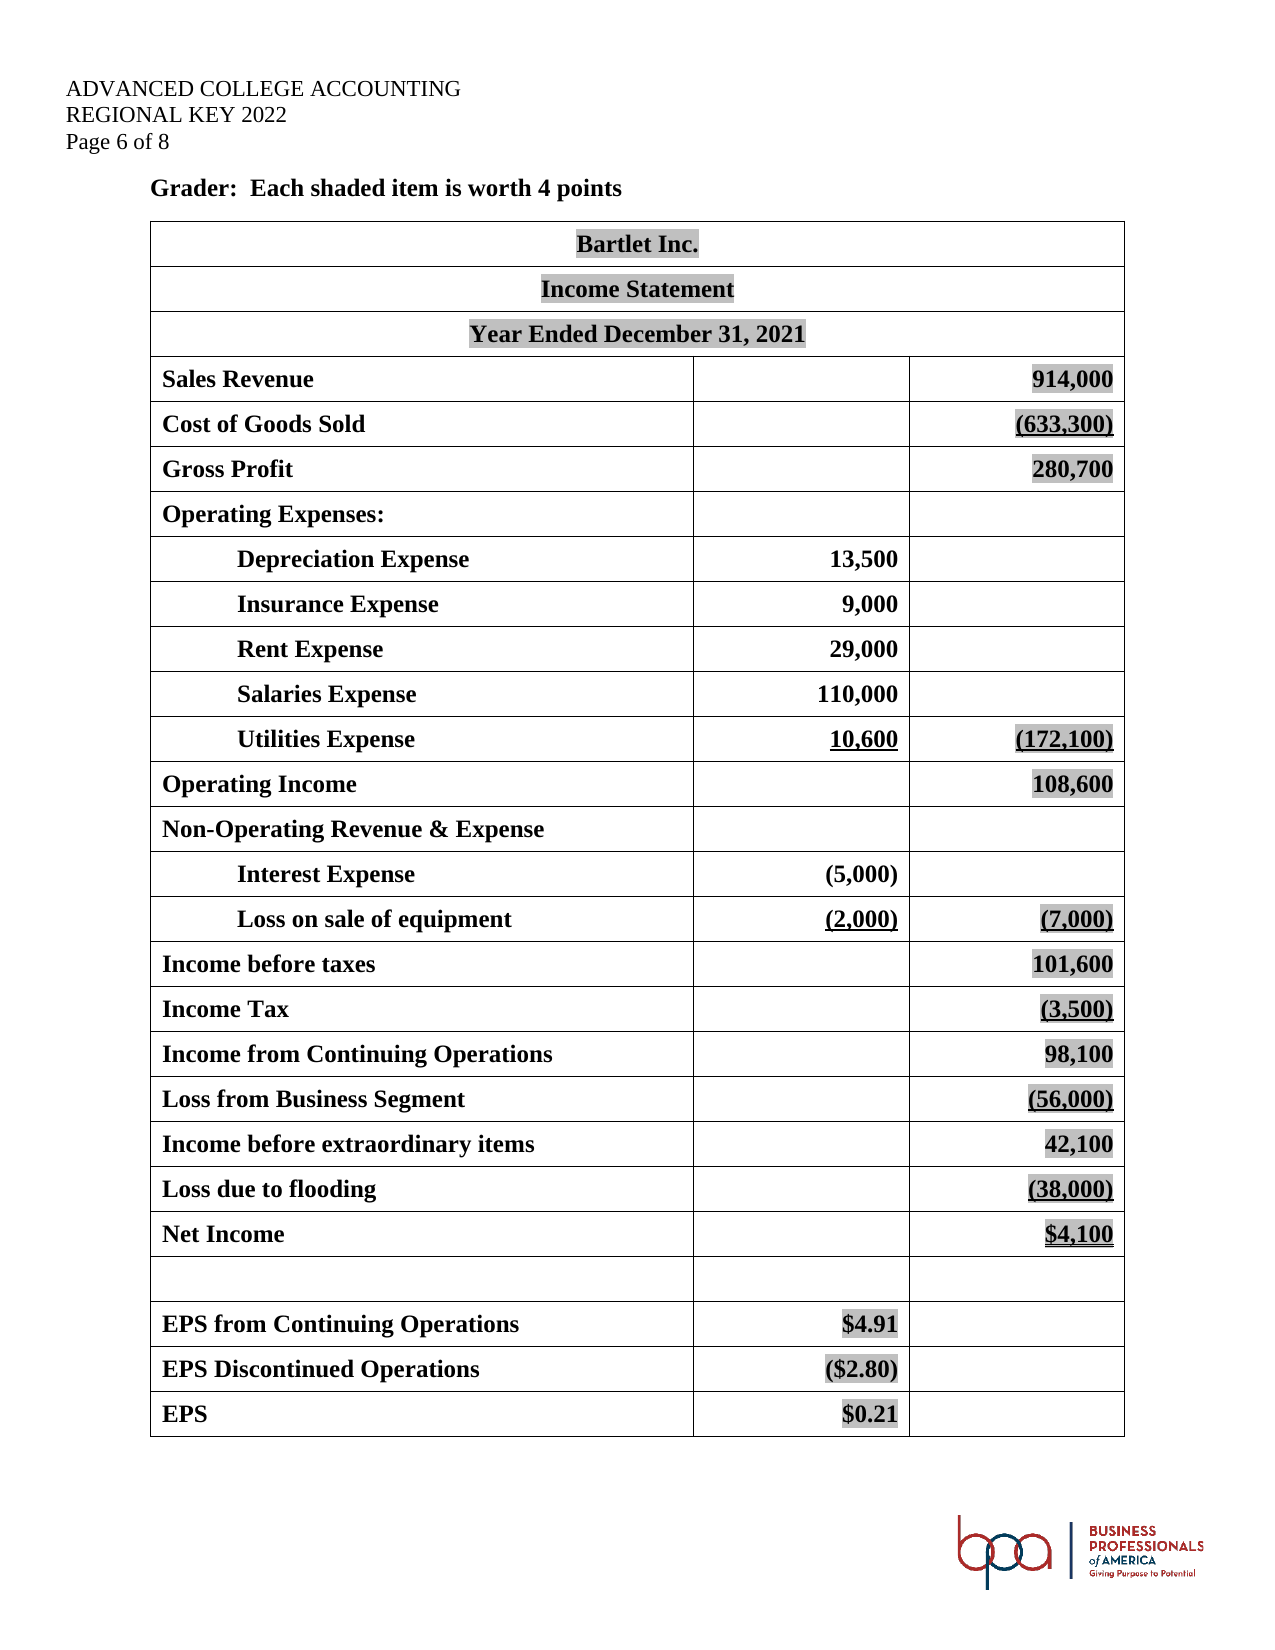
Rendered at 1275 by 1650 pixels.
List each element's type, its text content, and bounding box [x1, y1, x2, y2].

table_cell [694, 1122, 909, 1166]
table_header Bartlet Inc. [151, 222, 1124, 266]
table_cell (56,000) [910, 1077, 1124, 1121]
table_cell Depreciation Expense [151, 537, 693, 581]
table_cell Income Tax [151, 987, 693, 1031]
table_cell 110,000 [694, 672, 909, 716]
table_cell [694, 1077, 909, 1121]
table_cell [694, 1257, 909, 1301]
table_cell Income from Continuing Operations [151, 1032, 693, 1076]
table_cell Income before taxes [151, 942, 693, 986]
table_cell [694, 492, 909, 536]
table_cell 29,000 [694, 627, 909, 671]
table_cell [694, 987, 909, 1031]
table_cell 280,700 [910, 447, 1124, 491]
table_cell Insurance Expense [151, 582, 693, 626]
picture [957, 1515, 1204, 1590]
table_cell Operating Income [151, 762, 693, 806]
table_cell (38,000) [910, 1167, 1124, 1211]
table_cell Interest Expense [151, 852, 693, 896]
table_cell $4,100 [910, 1212, 1124, 1256]
table_cell EPS from Continuing Operations [151, 1302, 693, 1346]
table_cell [694, 762, 909, 806]
table_cell (3,500) [910, 987, 1124, 1031]
table_cell [151, 1257, 693, 1301]
table_cell [910, 672, 1124, 716]
table_cell Gross Profit [151, 447, 693, 491]
table_cell $4.91 [694, 1302, 909, 1346]
table_cell (2,000) [694, 897, 909, 941]
table_cell 101,600 [910, 942, 1124, 986]
table_cell 108,600 [910, 762, 1124, 806]
table_cell Cost of Goods Sold [151, 402, 693, 446]
table_cell [694, 402, 909, 446]
table_cell Loss from Business Segment [151, 1077, 693, 1121]
table_cell EPS Discontinued Operations [151, 1347, 693, 1391]
table_cell ($2.80) [694, 1347, 909, 1391]
table_cell (172,100) [910, 717, 1124, 761]
table_cell [910, 492, 1124, 536]
table_cell [910, 1257, 1124, 1301]
table_cell Loss on sale of equipment [151, 897, 693, 941]
table_cell [910, 1347, 1124, 1391]
table_cell 9,000 [694, 582, 909, 626]
table_cell Net Income [151, 1212, 693, 1256]
table_cell 10,600 [694, 717, 909, 761]
table_cell (633,300) [910, 402, 1124, 446]
table_cell 13,500 [694, 537, 909, 581]
table_cell Operating Expenses: [151, 492, 693, 536]
table_cell 98,100 [910, 1032, 1124, 1076]
table_cell (7,000) [910, 897, 1124, 941]
table_cell Rent Expense [151, 627, 693, 671]
table_cell [694, 447, 909, 491]
table_cell [694, 357, 909, 401]
table_cell [910, 582, 1124, 626]
table_cell EPS [151, 1392, 693, 1436]
table_cell [694, 1032, 909, 1076]
table_cell [910, 852, 1124, 896]
table_cell (5,000) [694, 852, 909, 896]
table_cell Income Statement [151, 267, 1124, 311]
table_cell Non-Operating Revenue & Expense [151, 807, 693, 851]
table_cell [694, 1212, 909, 1256]
table_cell 42,100 [910, 1122, 1124, 1166]
table_cell $0.21 [694, 1392, 909, 1436]
table_cell [910, 537, 1124, 581]
text Grader: Each shaded item is worth 4 points [150, 173, 1125, 202]
table_cell Loss due to flooding [151, 1167, 693, 1211]
table_cell Salaries Expense [151, 672, 693, 716]
table_cell [910, 1392, 1124, 1436]
table_cell [694, 807, 909, 851]
table_cell Year Ended December 31, 2021 [151, 312, 1124, 356]
table_cell Utilities Expense [151, 717, 693, 761]
table_cell [694, 942, 909, 986]
table_cell [694, 1167, 909, 1211]
table_cell Income before extraordinary items [151, 1122, 693, 1166]
table_cell [910, 1302, 1124, 1346]
table_cell Sales Revenue [151, 357, 693, 401]
table_cell 914,000 [910, 357, 1124, 401]
table_cell [910, 627, 1124, 671]
table_cell [910, 807, 1124, 851]
